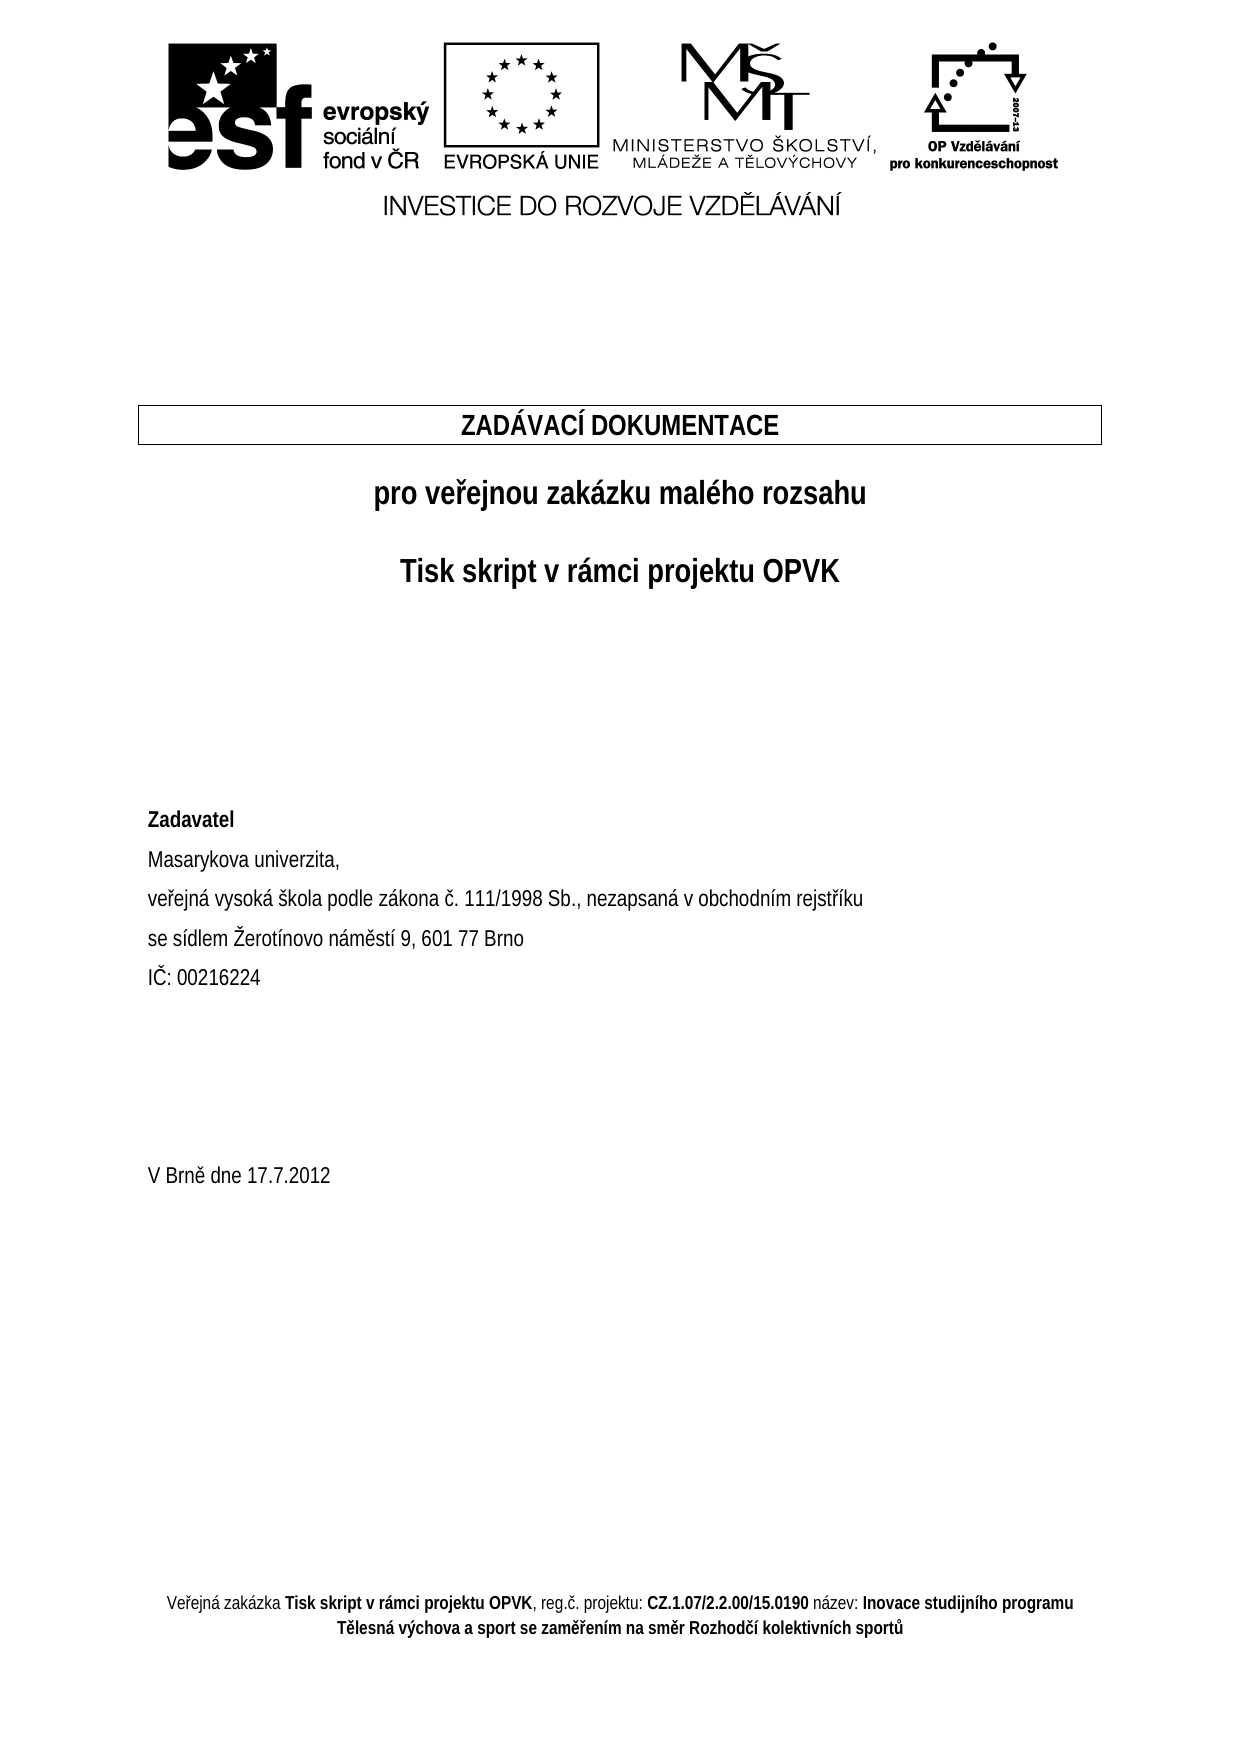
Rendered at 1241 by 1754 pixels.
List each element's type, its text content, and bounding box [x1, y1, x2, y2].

text Tisk skript v rámci projektu OPVK [148, 552, 1093, 590]
text Masarykova univerzita, [148, 846, 1093, 872]
text ZADÁVACÍ DOKUMENTACE [139, 406, 1101, 444]
text pro veřejnou zakázku malého rozsahu [148, 473, 1093, 512]
text veřejná vysoká škola podle zákona č. 111/1998 Sb., nezapsaná v obchodním rejstříku [148, 885, 1093, 912]
picture [121, 3, 1119, 247]
text V Brně dne 17.7.2012 [148, 1162, 1093, 1188]
text se sídlem Žerotínovo náměstí 9, 601 77 Brno [148, 925, 1093, 951]
text IČ: 00216224 [148, 964, 1093, 991]
text Zadavatel [148, 806, 1093, 833]
